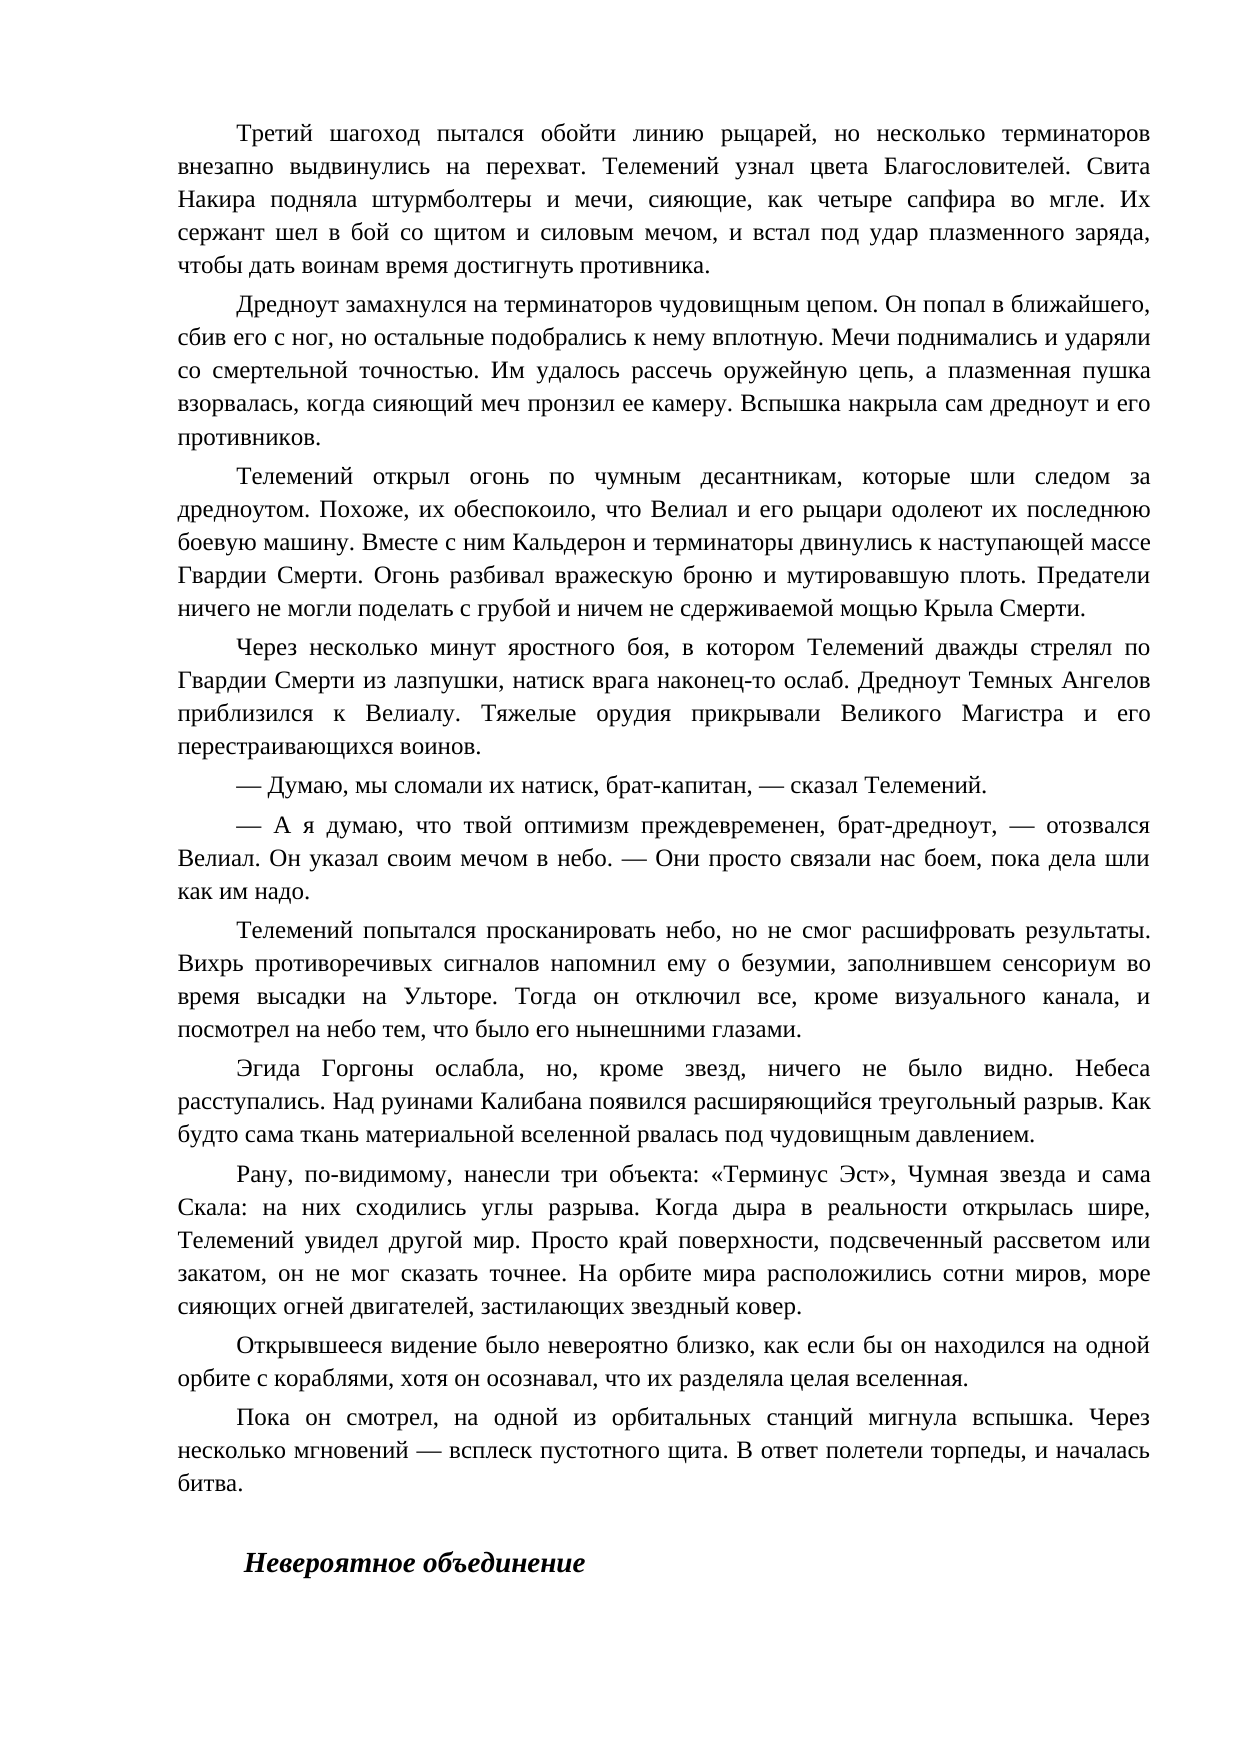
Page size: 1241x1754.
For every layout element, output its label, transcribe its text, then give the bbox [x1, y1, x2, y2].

text Открывшееся видение было невероятно близко, как если бы он находился на одной орбите с кораблями, хотя он осознавал, что их разделяла целая вселенная. [177, 1330, 1152, 1392]
text — Думаю, мы сломали их натиск, брат-капитан, — сказал Телемений. [177, 771, 1152, 799]
subtitle Невероятное объединение [177, 1545, 1152, 1578]
text — А я думаю, что твой оптимизм преждевременен, брат-дредноут, — отозвался Велиал. Он указал своим мечом в небо. — Они просто связали нас боем, пока дела шли как им надо. [177, 810, 1152, 904]
text Пока он смотрел, на одной из орбитальных станций мигнула вспышка. Через несколько мгновений — всплеск пустотного щита. В ответ полетели торпеды, и началась битва. [177, 1402, 1152, 1497]
text Третий шагоход пытался обойти линию рыцарей, но несколько терминаторов внезапно выдвинулись на перехват. Телемений узнал цвета Благословителей. Свита Накира подняла штурмболтеры и мечи, сияющие, как четыре сапфира во мгле. Их сержант шел в бой со щитом и силовым мечом, и встал под удар плазменного заряда, чтобы дать воинам время достигнуть противника. [177, 118, 1152, 279]
text Дредноут замахнулся на терминаторов чудовищным цепом. Он попал в ближайшего, сбив его с ног, но остальные подобрались к нему вплотную. Мечи поднимались и ударяли со смертельной точностью. Им удалось рассечь оружейную цепь, а плазменная пушка взорвалась, когда сияющий меч пронзил ее камеру. Вспышка накрыла сам дредноут и его противников. [177, 289, 1152, 450]
text Телемений попытался просканировать небо, но не смог расшифровать результаты. Вихрь противоречивых сигналов напомнил ему о безумии, заполнившем сенсориум во время высадки на Ульторе. Тогда он отключил все, кроме визуального канала, и посмотрел на небо тем, что было его нынешними глазами. [177, 915, 1152, 1043]
text Через несколько минут яростного боя, в котором Телемений дважды стрелял по Гвардии Смерти из лазпушки, натиск врага наконец-то ослаб. Дредноут Темных Ангелов приблизился к Велиалу. Тяжелые орудия прикрывали Великого Магистра и его перестраивающихся воинов. [177, 632, 1152, 760]
text Телемений открыл огонь по чумным десантникам, которые шли следом за дредноутом. Похоже, их обеспокоило, что Велиал и его рыцари одолеют их последнюю боевую машину. Вместе с ним Кальдерон и терминаторы двинулись к наступающей массе Гвардии Смерти. Огонь разбивал вражескую броню и мутировавшую плоть. Предатели ничего не могли поделать с грубой и ничем не сдерживаемой мощью Крыла Смерти. [177, 461, 1152, 622]
text Рану, по-видимому, нанесли три объекта: «Терминус Эст», Чумная звезда и сама Скала: на них сходились углы разрыва. Когда дыра в реальности открылась шире, Телемений увидел другой мир. Просто край поверхности, подсвеченный рассветом или закатом, он не мог сказать точнее. На орбите мира расположились сотни миров, море сияющих огней двигателей, застилающих звездный ковер. [177, 1159, 1152, 1319]
text Эгида Горгоны ослабла, но, кроме звезд, ничего не было видно. Небеса расступались. Над руинами Калибана появился расширяющийся треугольный разрыв. Как будто сама ткань материальной вселенной рвалась под чудовищным давлением. [177, 1053, 1152, 1148]
